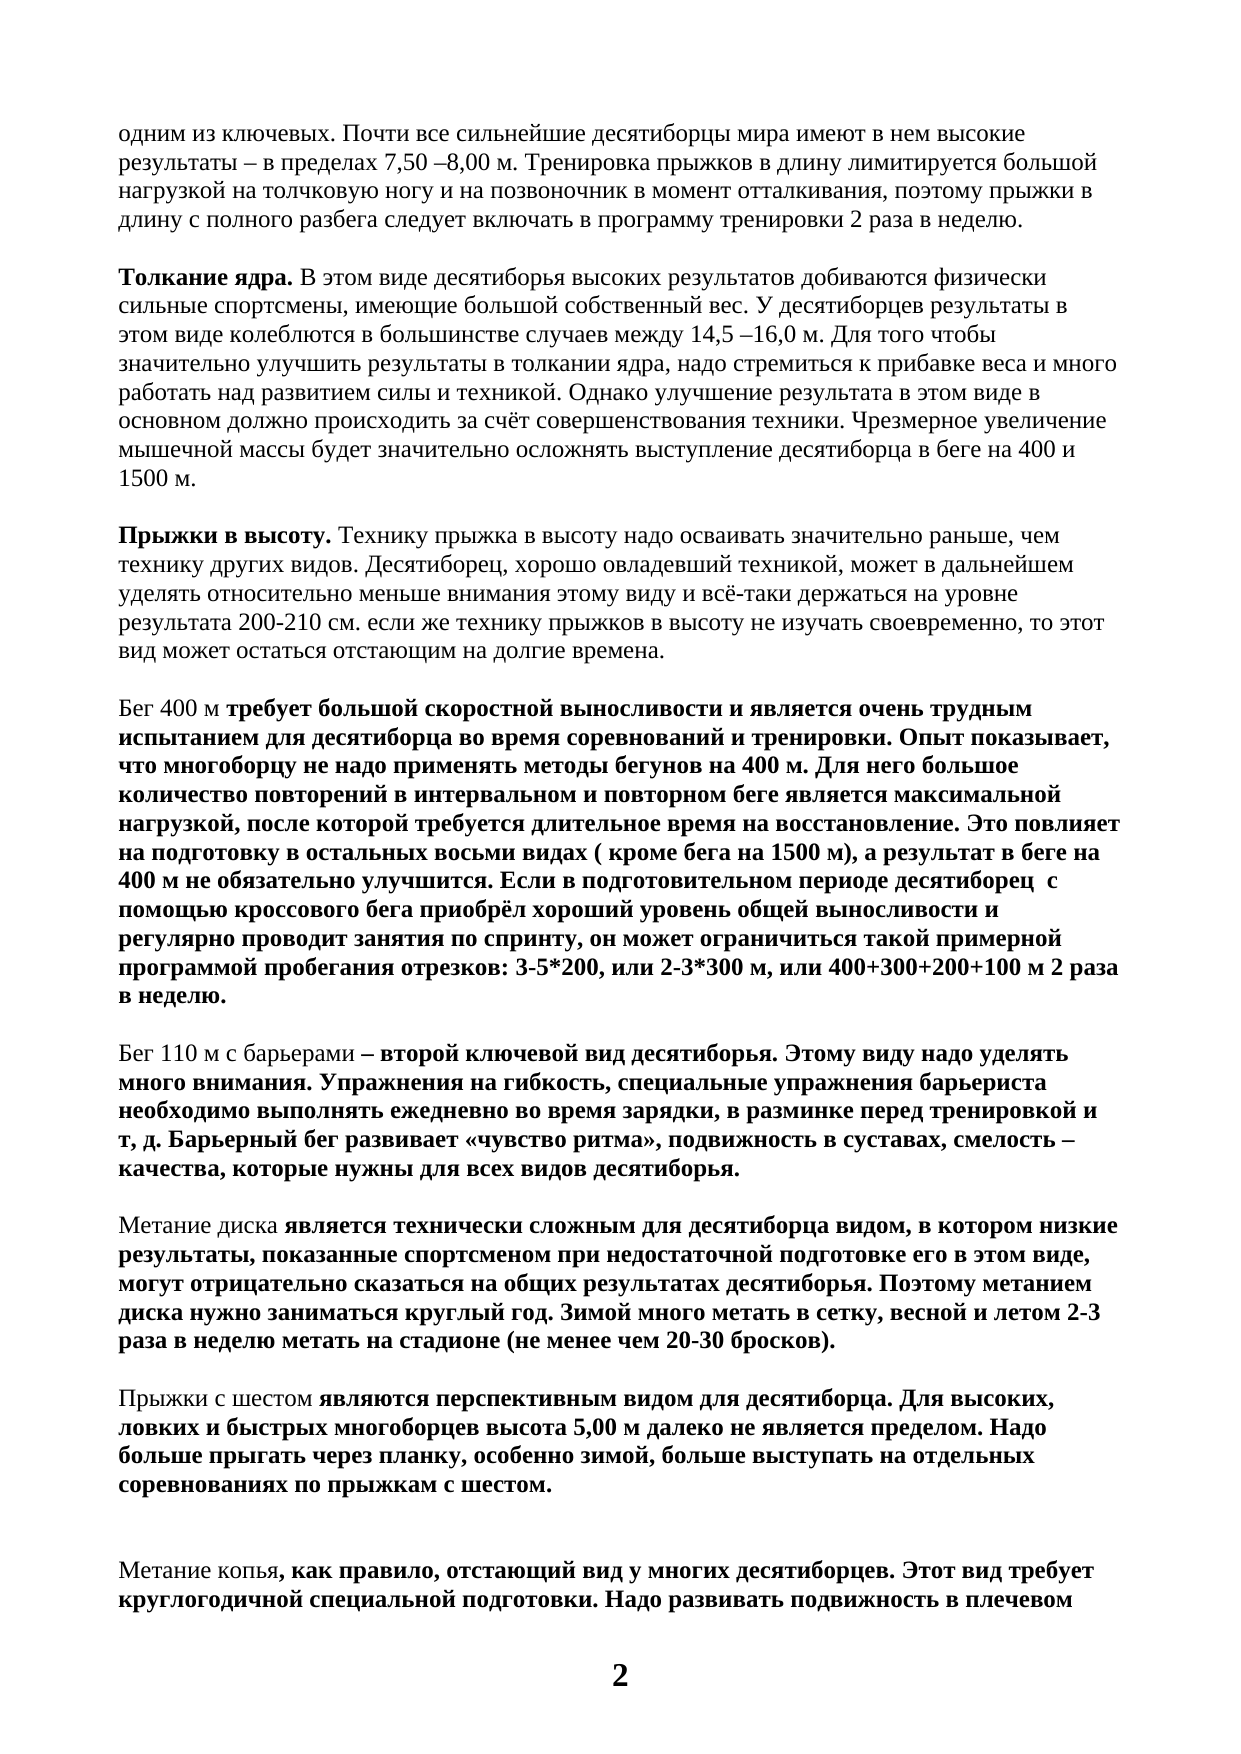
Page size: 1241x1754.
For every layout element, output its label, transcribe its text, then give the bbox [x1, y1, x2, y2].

text Прыжки в высоту. Технику прыжка в высоту надо осваивать значительно раньше, чем технику других видов. Десятиборец, хорошо овладевший техникой, может в дальнейшем уделять относительно меньше внимания этому виду и всё-таки держаться на уровне результата 200-210 см. если же технику прыжков в высоту не изучать своевременно, то этот вид может остаться отстающим на долгие времена. [118, 521, 1122, 664]
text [118, 118, 1122, 233]
text Метание диска является технически сложным для десятиборца видом, в котором низкие результаты, показанные спортсменом при недостаточной подготовке его в этом виде, могут отрицательно сказаться на общих результатах десятиборья. Поэтому метанием диска нужно заниматься круглый год. Зимой много метать в сетку, весной и летом 2-3 раза в неделю метать на стадионе (не менее чем 20-30 бросков). [118, 1211, 1122, 1354]
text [118, 1556, 1122, 1613]
text Бег 400 м требует большой скоростной выносливости и является очень трудным испытанием для десятиборца во время соревнований и тренировки. Опыт показывает, что многоборцу не надо применять методы бегунов на 400 м. Для него большое количество повторений в интервальном и повторном беге является максимальной нагрузкой, после которой требуется длительное время на восстановление. Это повлияет на подготовку в остальных восьми видах ( кроме бега на 1500 м), а результат в беге на 400 м не обязательно улучшится. Если в подготовительном периоде десятиборец с помощью кроссового бега приобрёл хороший уровень общей выносливости и регулярно проводит занятия по спринту, он может ограничиться такой примерной программой пробегания отрезков: 3-5*200, или 2-3*300 м, или 400+300+200+100 м 2 раза в неделю. [118, 693, 1122, 1009]
text Прыжки с шестом являются перспективным видом для десятиборца. Для высоких, ловких и быстрых многоборцев высота 5,00 м далеко не является пределом. Надо больше прыгать через планку, особенно зимой, больше выступать на отдельных соревнованиях по прыжкам с шестом. [118, 1383, 1122, 1498]
text Бег 110 м с барьерами – второй ключевой вид десятиборья. Этому виду надо уделять много внимания. Упражнения на гибкость, специальные упражнения барьериста необходимо выполнять ежедневно во время зарядки, в разминке перед тренировкой и т, д. Барьерный бег развивает «чувство ритма», подвижность в суставах, смелость – качества, которые нужны для всех видов десятиборья. [118, 1038, 1122, 1182]
text Толкание ядра. В этом виде десятиборья высоких результатов добиваются физически сильные спортсмены, имеющие большой собственный вес. У десятиборцев результаты в этом виде колеблются в большинстве случаев между 14,5 –16,0 м. Для того чтобы значительно улучшить результаты в толкании ядра, надо стремиться к прибавке веса и много работать над развитием силы и техникой. Однако улучшение результата в этом виде в основном должно происходить за счёт совершенствования техники. Чрезмерное увеличение мышечной массы будет значительно осложнять выступление десятиборца в беге на 400 и 1500 м. [118, 262, 1122, 492]
